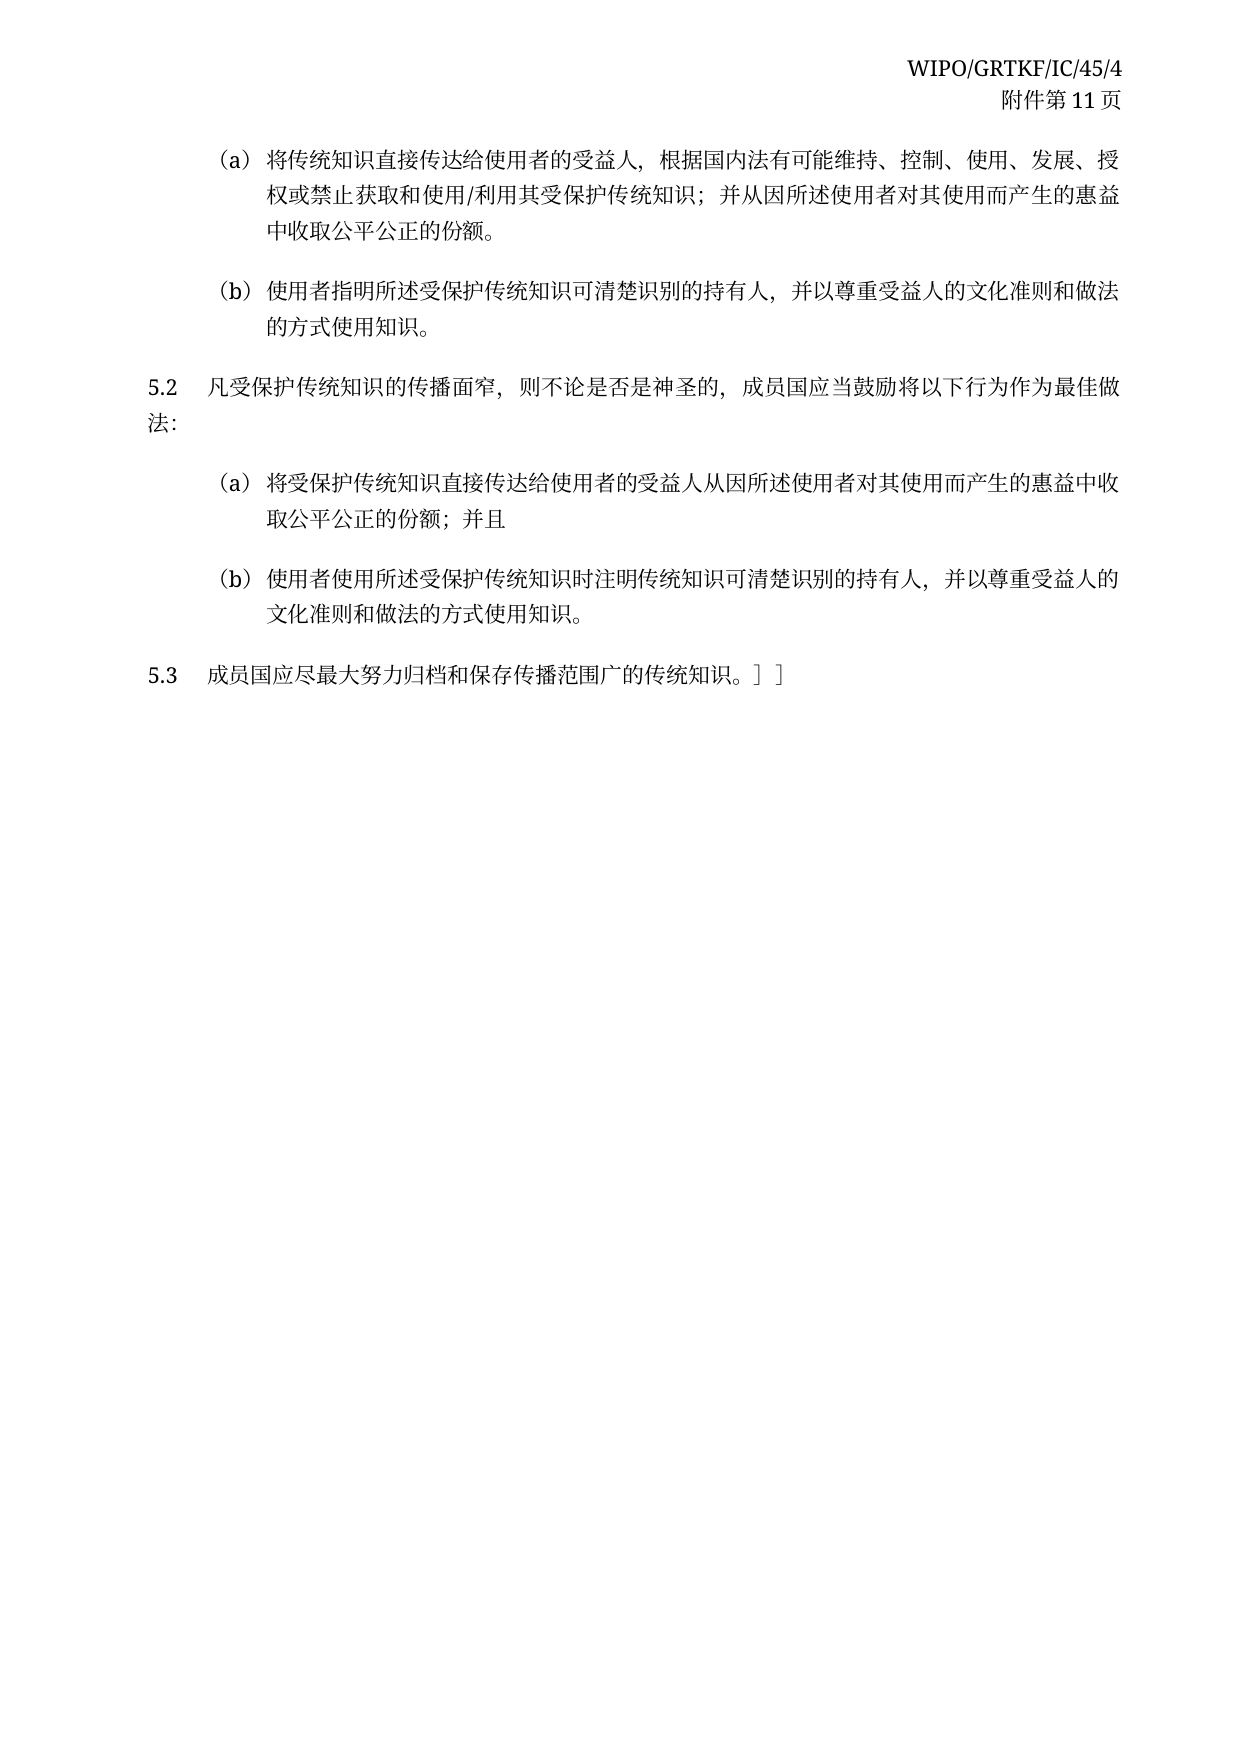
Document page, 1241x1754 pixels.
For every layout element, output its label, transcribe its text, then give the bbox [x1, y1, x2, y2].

text （b） 使用者指明所述受保护传统知识可清楚识别的持有人，并以尊重受益人的文化准则和做法的方式使用知识。 [207, 271, 1122, 342]
text （a） 将传统知识直接传达给使用者的受益人，根据国内法有可能维持、控制、使用、发展、授权或禁止获取和使用/利用其受保护传统知识；并从因所述使用者对其使用而产生的惠益中收取公平公正的份额。 [207, 139, 1122, 246]
text （b） 使用者使用所述受保护传统知识时注明传统知识可清楚识别的持有人，并以尊重受益人的文化准则和做法的方式使用知识。 [207, 558, 1122, 629]
text 5.2 凡受保护传统知识的传播面窄，则不论是否是神圣的，成员国应当鼓励将以下行为作为最佳做‍‍‍法： [148, 367, 1122, 437]
text 5.3 成员国应尽最大努力归档和保存传播范围广的传统知识。］］ [148, 654, 1122, 689]
text （a） 将受保护传统知识直接传达给使用者的受益人从因所述使用者对其使用而产生的惠益中收取公平公正的份额；并且 [207, 462, 1122, 533]
